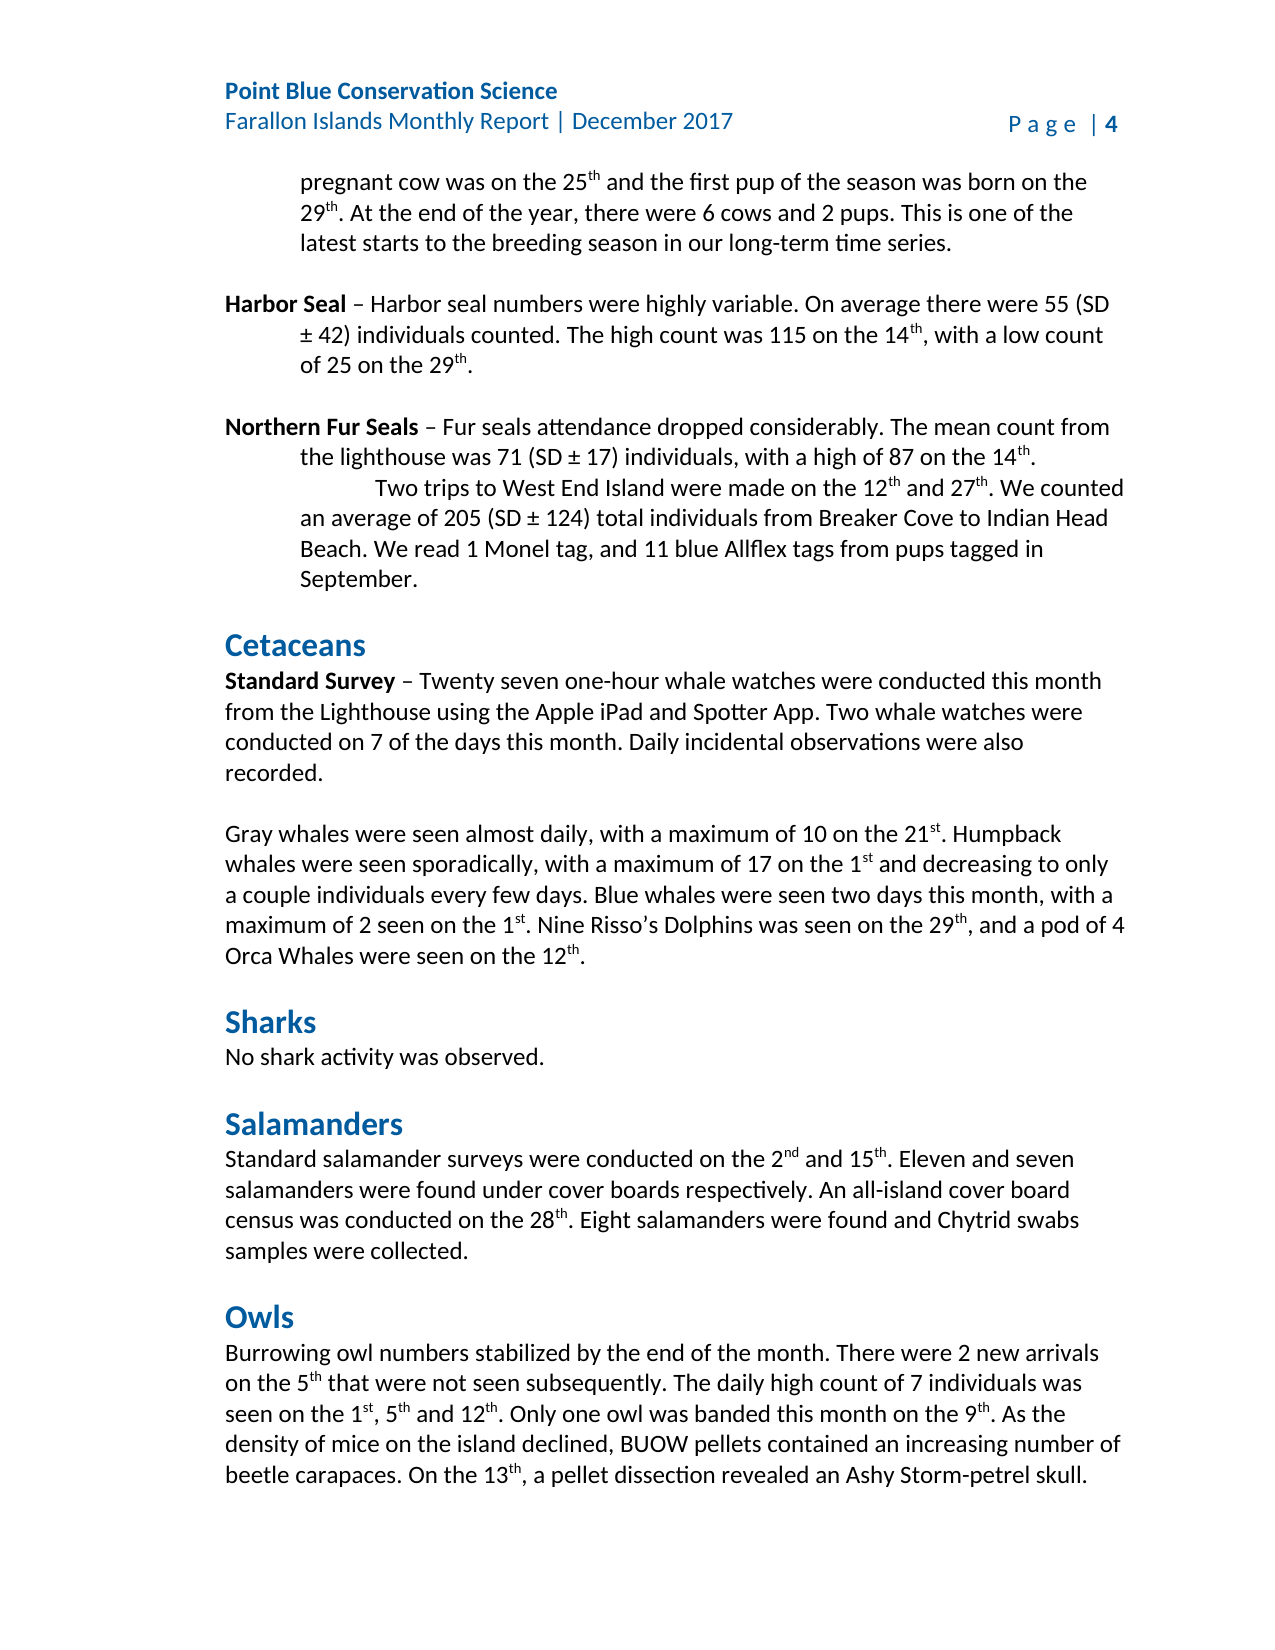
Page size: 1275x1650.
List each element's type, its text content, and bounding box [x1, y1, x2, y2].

text Northern Fur Seals – Fur seals attendance dropped considerably. The mean count from the lighthouse was 71 (SD ± 17) individuals, with a high of 87 on the 14th. [225, 411, 1125, 472]
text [225, 167, 1125, 258]
text Standard Survey – Twenty seven one-hour whale watches were conducted this month from the Lighthouse using the Apple iPad and Spotter App. Two whale watches were conducted on 7 of the days this month. Daily incidental observations were also recorded. [225, 665, 1125, 787]
text Cetaceans [225, 624, 1125, 665]
text Gray whales were seen almost daily, with a maximum of 10 on the 21st. Humpback whales were seen sporadically, with a maximum of 17 on the 1st and decreasing to only a couple individuals every few days. Blue whales were seen two days this month, with a maximum of 2 seen on the 1st. Nine Risso’s Dolphins was seen on the 29th, and a pod of 4 Orca Whales were seen on the 12th. [225, 818, 1125, 970]
text Harbor Seal – Harbor seal numbers were highly variable. On average there were 55 (SD ± 42) individuals counted. The high count was 115 on the 14th, with a low count of 25 on the 29th. [225, 289, 1125, 380]
text Owls [225, 1296, 1125, 1337]
text No shark activity was observed. [225, 1042, 1125, 1072]
text Salamanders [225, 1103, 1125, 1143]
text Sharks [225, 1001, 1125, 1042]
text Standard salamander surveys were conducted on the 2nd and 15th. Eleven and seven salamanders were found under cover boards respectively. An all-island cover board census was conducted on the 28th. Eight salamanders were found and Chytrid swabs samples were collected. [225, 1143, 1125, 1265]
text Two trips to West End Island were made on the 12th and 27th. We counted an average of 205 (SD ± 124) total individuals from Breaker Cove to Indian Head Beach. We read 1 Monel tag, and 11 blue Allflex tags from pups tagged in September. [225, 472, 1125, 594]
text Burrowing owl numbers stabilized by the end of the month. There were 2 new arrivals on the 5th that were not seen subsequently. The daily high count of 7 individuals was seen on the 1st, 5th and 12th. Only one owl was banded this month on the 9th. As the density of mice on the island declined, BUOW pellets contained an increasing number of beetle carapaces. On the 13th, a pellet dissection revealed an Ashy Storm-petrel skull. [225, 1337, 1125, 1489]
